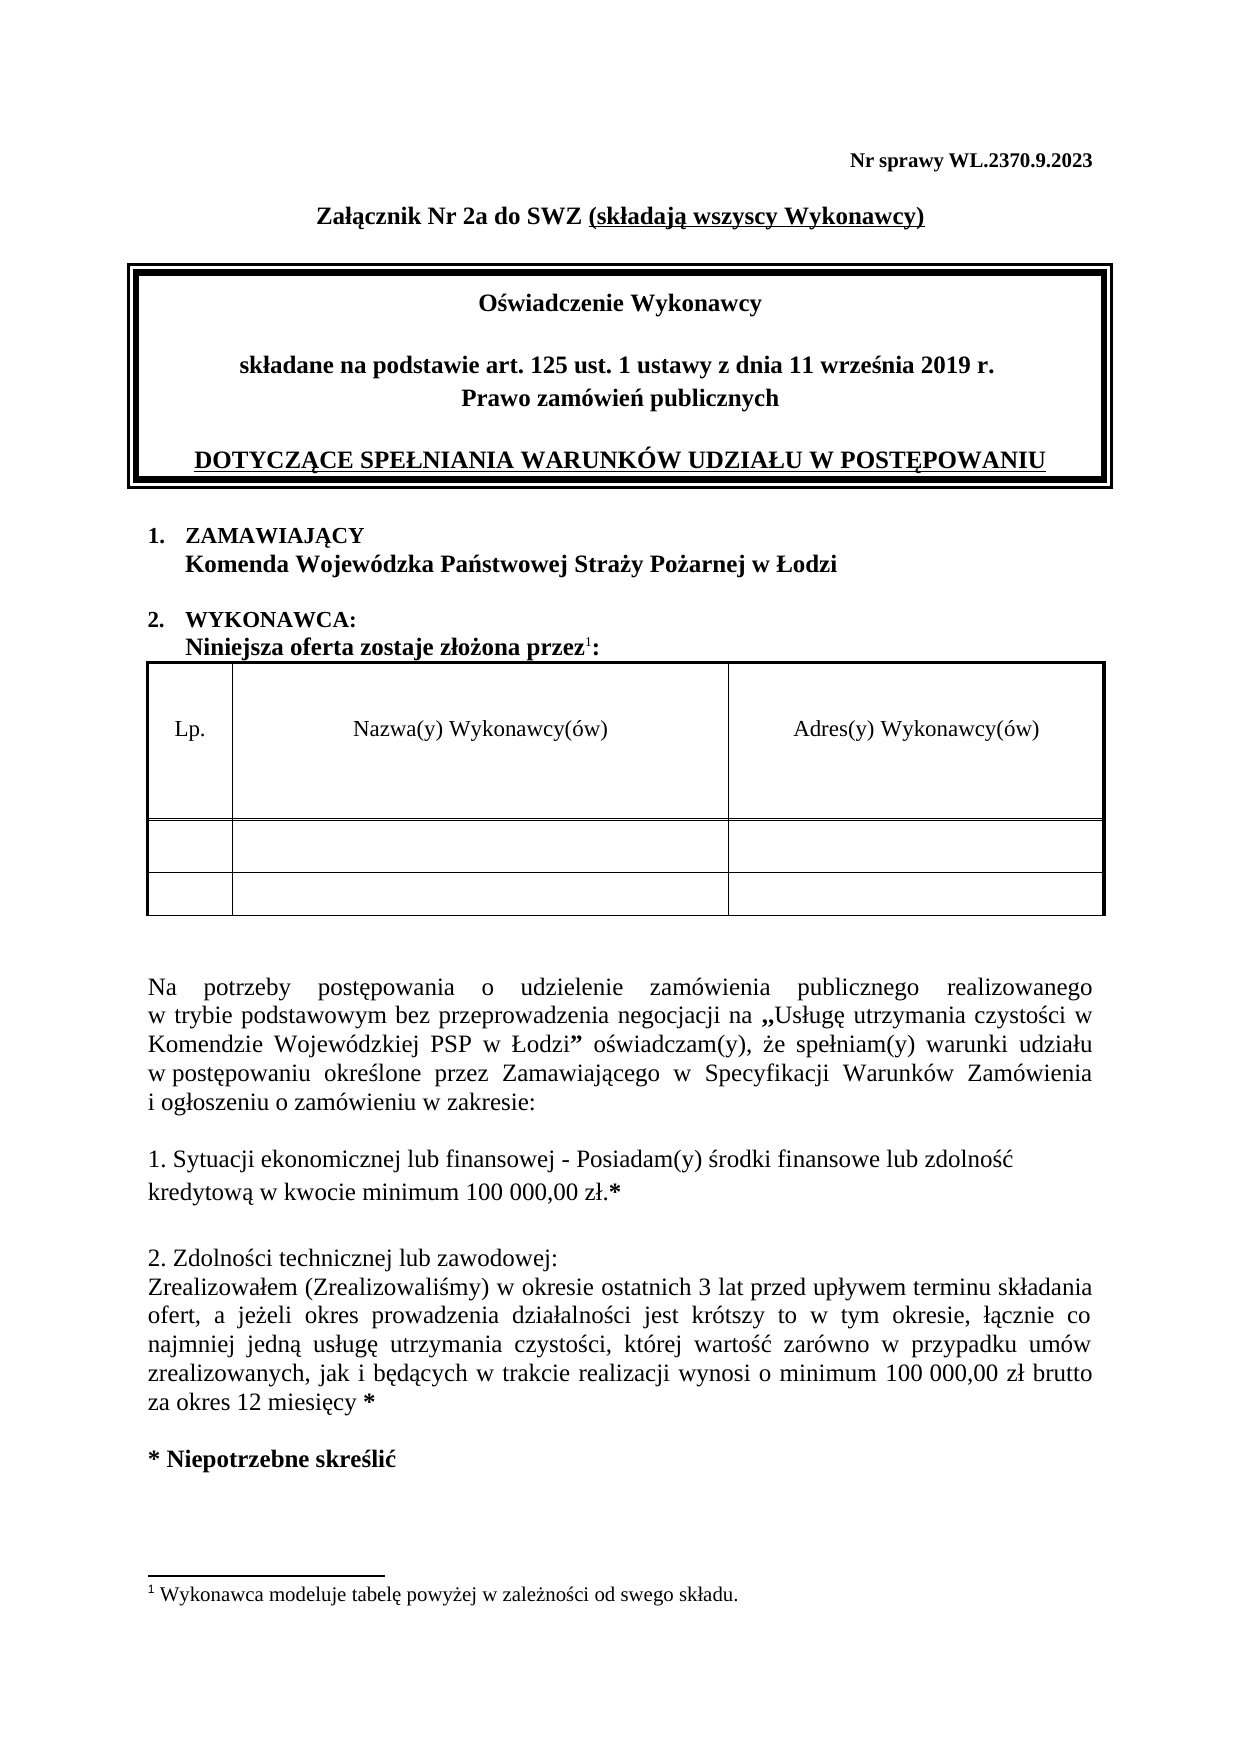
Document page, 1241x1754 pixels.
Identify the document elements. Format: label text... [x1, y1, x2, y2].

text Nr sprawy WL.2370.9.2023 [148, 148, 1093, 172]
list Niniejsza oferta zostaje złożona przez: [185, 632, 1093, 661]
text DOTYCZĄCE SPEŁNIANIA WARUNKÓW UDZIAŁU W POSTĘPOWANIU [130, 421, 1110, 486]
text składane na podstawie art. 125 ust. 1 ustawy z dnia 11 września 2019 r. Prawo zamówień publicznych [139, 325, 1101, 412]
text 1. Sytuacji ekonomicznej lub finansowej - Posiadam(y) środki finansowe lub zdolność kredytową w kwocie minimum 100 000,00 zł.* [148, 1144, 1093, 1206]
text Na potrzeby postępowania o udzielenie zamówienia publicznego realizowanego w trybie podstawowym bez przeprowadzenia negocjacji na ,,Usługę utrzymania czystości w Komendzie Wojewódzkiej PSP w Łodzi” oświadczam(y), że spełniam(y) warunki udziału w postępowaniu określone przez Zamawiającego w Specyfikacji Warunków Zamówienia i ogłoszeniu o zamówieniu w zakresie: [148, 972, 1093, 1115]
text Oświadczenie Wykonawcy [130, 266, 1110, 317]
table_header Lp. [149, 664, 232, 817]
table_cell [729, 873, 1102, 915]
text Zrealizowałem (Zrealizowaliśmy) w okresie ostatnich 3 lat przed upływem terminu składania ofert, a jeżeli okres prowadzenia działalności jest krótszy to w tym okresie, łącznie co najmniej jedną usługę utrzymania czystości, której wartość zarówno w przypadku umów zrealizowanych, jak i będących w trakcie realizacji wynosi o minimum 100 000,00 zł brutto za okres 12 miesięcy * [148, 1272, 1093, 1416]
table_header Nazwa(y) Wykonawcy(ów) [233, 664, 728, 817]
table_cell [233, 873, 728, 915]
text 2. Zdolności technicznej lub zawodowej: [148, 1243, 1093, 1272]
text * Niepotrzebne skreślić [148, 1444, 1093, 1473]
list WYKONAWCA: [147, 606, 1088, 632]
table_cell [149, 821, 232, 872]
text Załącznik Nr 2a do SWZ (składają wszyscy Wykonawcy) [148, 201, 1093, 230]
table_cell [149, 873, 232, 915]
table_cell [233, 821, 728, 872]
table_header Adres(y) Wykonawcy(ów) [729, 664, 1102, 817]
table_cell [729, 821, 1102, 872]
list ZAMAWIAJĄCY [148, 522, 1088, 549]
list Komenda Wojewódzka Państwowej Straży Pożarnej w Łodzi [185, 549, 1093, 577]
